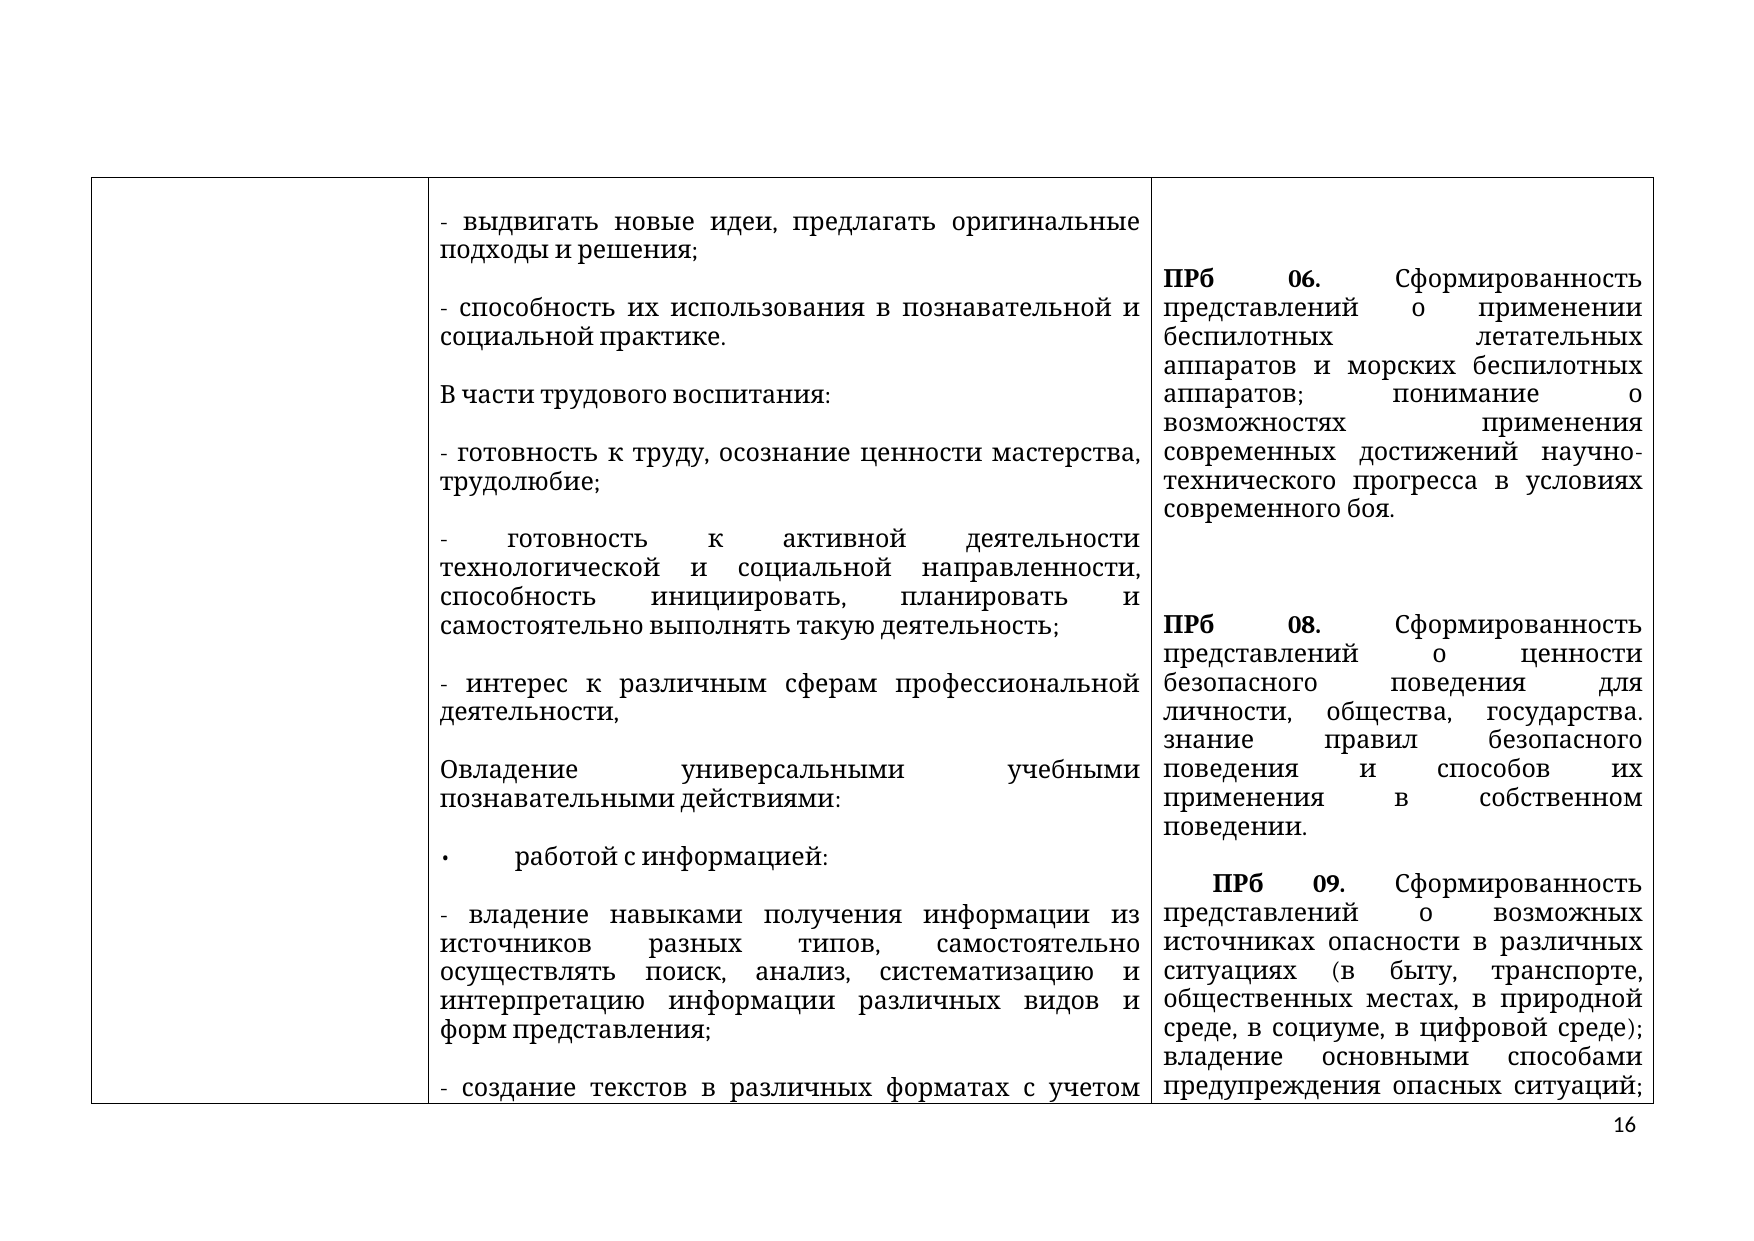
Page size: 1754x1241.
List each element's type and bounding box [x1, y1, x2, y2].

table_cell [92, 178, 428, 1102]
table_cell [429, 178, 1151, 1102]
table_cell [1152, 178, 1653, 1102]
